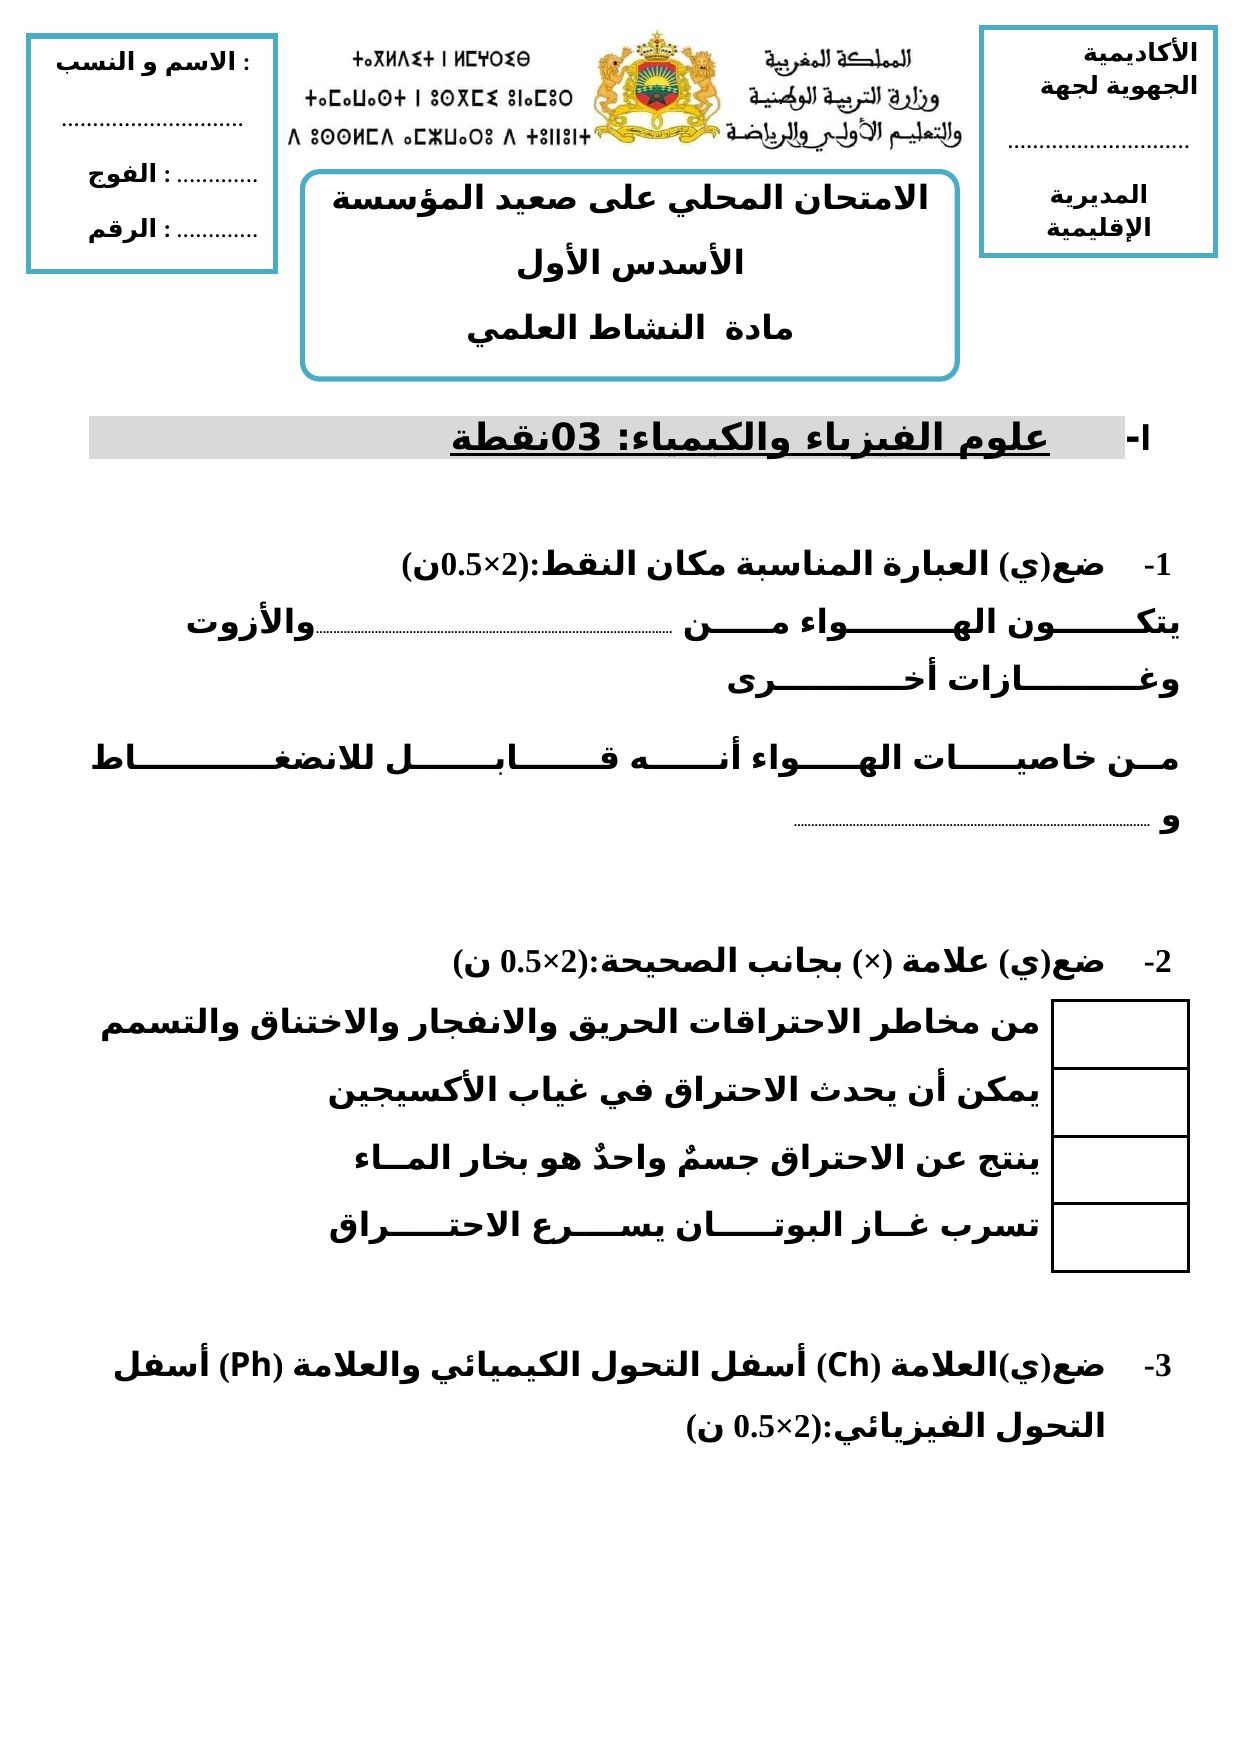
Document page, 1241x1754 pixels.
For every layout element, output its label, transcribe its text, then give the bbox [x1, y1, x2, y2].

text يتكـــــــون الهـــــــــواء مـــــن .......................................................................................................والأزوت وغــــــــــازات أخـــــــــــرى [89, 602, 1181, 698]
text مــن خاصيـــــات الهـــــواء أنــــــه قـــــــابـــــــل للانضغــــــــــــاط و ....................................................................................................... [89, 738, 1181, 834]
table_cell [1054, 1138, 1187, 1202]
table_cell ينتج عن الاحتراق جسمٌ واحدٌ هو بخار المــاء [78, 1135, 1051, 1202]
table_cell [1054, 1070, 1187, 1134]
table_cell تسرب غــاز البوتـــــان يســــرع الاحتـــــراق [78, 1202, 1051, 1270]
picture [287, 25, 973, 156]
list ضع(ي)العلامة (Ch) أسفل التحول الكيميائي والعلامة (Ph) أسفل التحول الفيزيائي:(2×0.5 ن) [89, 1341, 1144, 1444]
table_header [1054, 1002, 1187, 1067]
table_header من مخاطر الاحتراقات الحريق والانفجار والاختناق والتسمم [78, 999, 1051, 1067]
list ضع(ي) علامة (×) بجانب الصحيحة:(2×0.5 ن) [89, 942, 1144, 980]
table_cell [1054, 1205, 1187, 1270]
list علوم الفيزياء والكيمياء: 03نقطة [89, 416, 1125, 459]
list ضع(ي) العبارة المناسبة مكان النقط:(2×0.5ن) [89, 544, 1144, 583]
table_cell يمكن أن يحدث الاحتراق في غياب الأكسيجين [78, 1067, 1051, 1134]
